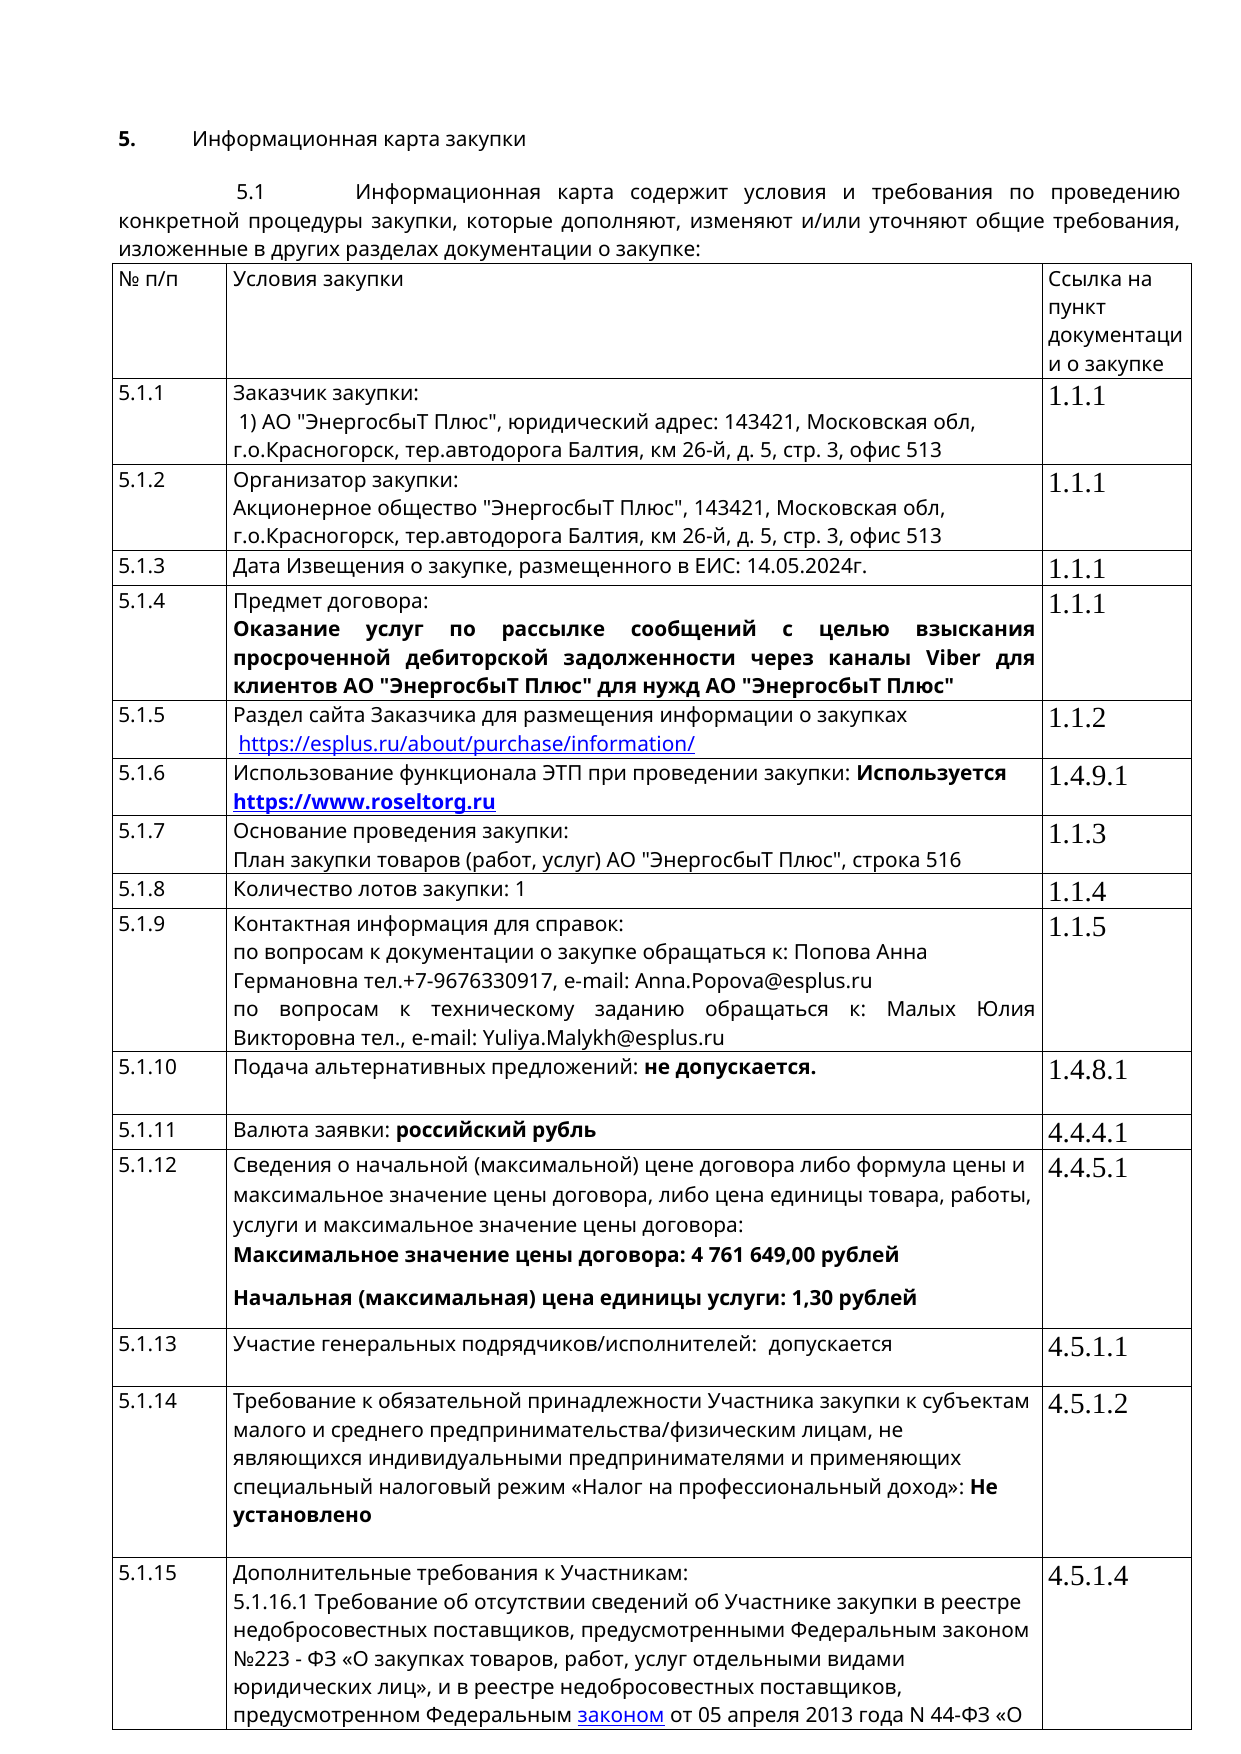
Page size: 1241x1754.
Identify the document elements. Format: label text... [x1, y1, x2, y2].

table_cell [113, 379, 226, 464]
table_cell 1.1.1 [1043, 551, 1191, 585]
table_cell [113, 701, 226, 757]
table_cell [227, 1558, 1042, 1729]
table_cell Участие генеральных подрядчиков/исполнителей: допускается [227, 1329, 1042, 1386]
table_cell 1.1.5 [1043, 909, 1191, 1051]
table_cell [113, 1329, 226, 1386]
table_cell [113, 1150, 226, 1328]
table_cell 1.1.2 [1043, 701, 1191, 757]
table_cell [113, 465, 226, 550]
table_cell 1.1.1 [1043, 586, 1191, 699]
table_cell [113, 874, 226, 908]
table_cell Организатор закупки: Акционерное общество "ЭнергосбыТ Плюс", 143421, Московская обл, г.о.Красногорск, тер.автодорога Балтия, км 26-й, д. 5, стр. 3, офис 513 [227, 465, 1042, 550]
table_cell 1.1.1 [1043, 379, 1191, 464]
table_cell [113, 909, 226, 1051]
table_cell Предмет договора: Оказание услуг по рассылке сообщений с целью взыскания просроченной дебиторской задолженности через каналы Viber для клиентов АО "ЭнергосбыТ Плюс" для нужд АО "ЭнергосбыТ Плюс" [227, 586, 1042, 699]
subtitle Информационная карта закупки [118, 124, 1181, 152]
table_cell 4.5.1.2 [1043, 1387, 1191, 1557]
table_cell [113, 586, 226, 699]
table_header Ссылка на пункт документации о закупке [1043, 264, 1191, 377]
table_cell Сведения о начальной (максимальной) цене договора либо формула цены и максимальное значение цены договора, либо цена единицы товара, работы, услуги и максимальное значение цены договора: Максимальное значение цены договора: 4 761 649,00 рублей Начальная (максимальная) цена единицы услуги: 1,30 рублей [227, 1150, 1042, 1328]
table_cell 4.4.4.1 [1043, 1115, 1191, 1149]
table_cell Контактная информация для справок: по вопросам к документации о закупке обращаться к: Попова Анна Германовна тел.+7-9676330917, e-mail: Anna.Popova@esplus.ru по вопросам к техническому заданию обращаться к: Малых Юлия Викторовна тел., e-mail: Yuliya.Malykh@esplus.ru [227, 909, 1042, 1051]
table_cell [113, 1558, 226, 1729]
table_header № п/п [113, 264, 226, 377]
table_cell Основание проведения закупки: План закупки товаров (работ, услуг) АО "ЭнергосбыТ Плюс", строка 516 [227, 816, 1042, 873]
table_cell 4.4.5.1 [1043, 1150, 1191, 1328]
table_cell Дата Извещения о закупке, размещенного в ЕИС: 14.05.2024г. [227, 551, 1042, 585]
table_cell 1.1.3 [1043, 816, 1191, 873]
table_cell Подача альтернативных предложений: не допускается. [227, 1052, 1042, 1114]
table_cell Количество лотов закупки: 1 [227, 874, 1042, 908]
table_cell 4.5.1.4 [1043, 1558, 1191, 1729]
table_cell Требование к обязательной принадлежности Участника закупки к субъектам малого и среднего предпринимательства/физическим лицам, не являющихся индивидуальными предпринимателями и применяющих специальный налоговый режим «Налог на профессиональный доход»: Не установлено [227, 1387, 1042, 1557]
table_cell 1.4.8.1 [1043, 1052, 1191, 1114]
table_cell Раздел сайта Заказчика для размещения информации о закупках https://esplus.ru/about/purchase/information/ [227, 701, 1042, 757]
table_cell 4.5.1.1 [1043, 1329, 1191, 1386]
table_cell [113, 816, 226, 873]
table_cell Заказчик закупки: 1) АО "ЭнергосбыТ Плюс", юридический адрес: 143421, Московская обл, г.о.Красногорск, тер.автодорога Балтия, км 26-й, д. 5, стр. 3, офис 513 [227, 379, 1042, 464]
text 5.1 Информационная карта содержит условия и требования по проведению конкретной процедуры закупки, которые дополняют, изменяют и/или уточняют общие требования, изложенные в других разделах документации о закупке: [118, 177, 1181, 263]
table_cell Валюта заявки: российский рубль [227, 1115, 1042, 1149]
table_cell 1.4.9.1 [1043, 759, 1191, 815]
table_cell [113, 1115, 226, 1149]
table_cell [113, 759, 226, 815]
table_cell [113, 1387, 226, 1557]
table_cell 1.1.4 [1043, 874, 1191, 908]
table_cell 1.1.1 [1043, 465, 1191, 550]
table_cell Использование функционала ЭТП при проведении закупки: Используется https://www.roseltorg.ru [227, 759, 1042, 815]
table_cell [113, 551, 226, 585]
table_header Условия закупки [227, 264, 1042, 377]
table_cell [113, 1052, 226, 1114]
